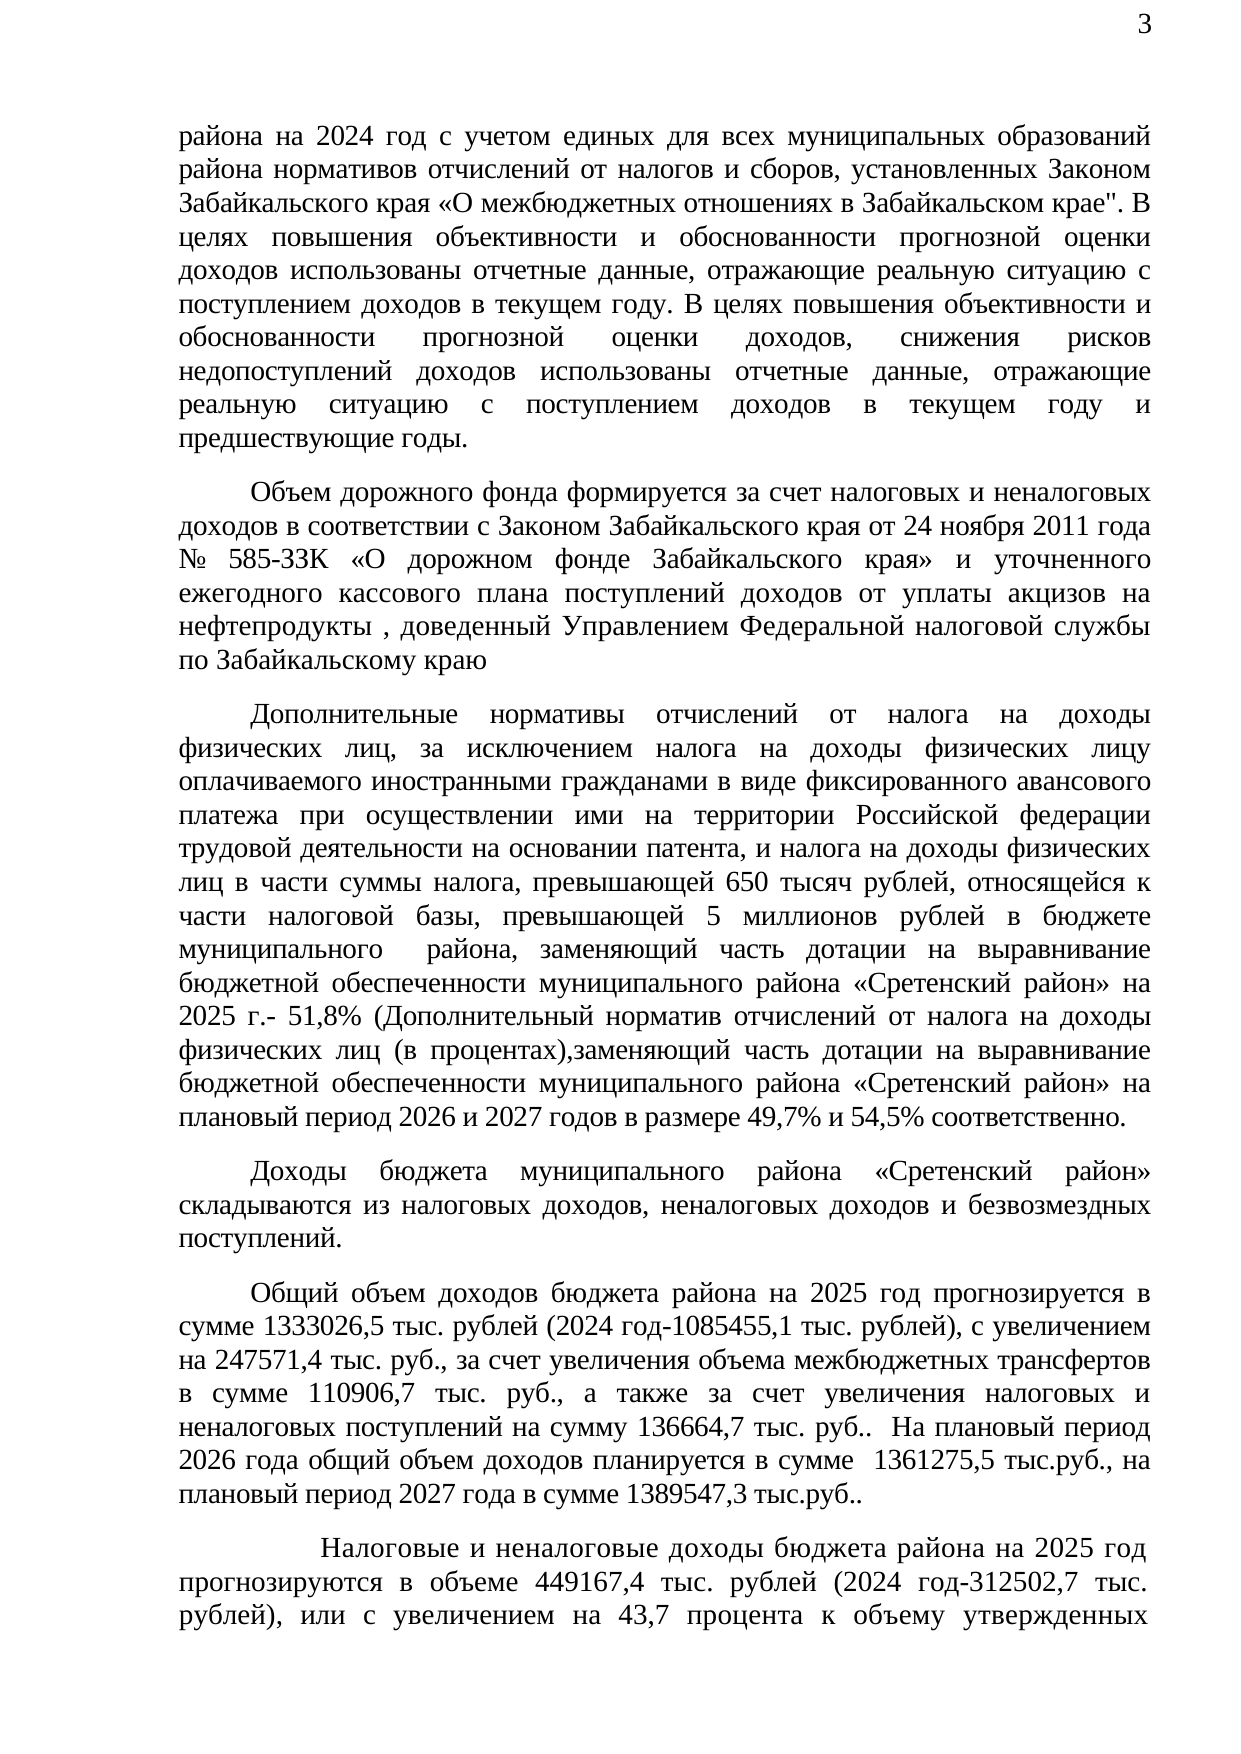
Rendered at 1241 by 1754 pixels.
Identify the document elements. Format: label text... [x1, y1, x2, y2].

text Доходы бюджета муниципального района «Сретенский район» складываются из налоговых доходов, неналоговых доходов и безвозмездных поступлений. [178, 1153, 1151, 1254]
text Дополнительные нормативы отчислений от налога на доходы физических лиц, за исключением налога на доходы физических лицу оплачиваемого иностранными гражданами в виде фиксированного авансового платежа при осуществлении ими на территории Российской федерации трудовой деятельности на основании патента, и налога на доходы физических лиц в части суммы налога, превышающей 650 тысяч рублей, относящейся к части налоговой базы, превышающей 5 миллионов рублей в бюджете муниципального района, заменяющий часть дотации на выравнивание бюджетной обеспеченности муниципального района «Сретенский район» на 2025 г.- 51,8% (Дополнительный норматив отчислений от налога на доходы физических лиц (в процентах),заменяющий часть дотации на выравнивание бюджетной обеспеченности муниципального района «Сретенский район» на плановый период 2026 и 2027 годов в размере 49,7% и 54,5% соответственно. [178, 696, 1151, 1132]
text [179, 1530, 1149, 1631]
text Общий объем доходов бюджета района на 2025 год прогнозируется в сумме 1333026,5 тыс. рублей (2024 год-1085455,1 тыс. рублей), с увеличением на 247571,4 тыс. руб., за счет увеличения объема межбюджетных трансфертов в сумме 110906,7 тыс. руб., а также за счет увеличения налоговых и неналоговых поступлений на сумму 136664,7 тыс. руб.. На плановый период 2026 года общий объем доходов планируется в сумме 1361275,5 тыс.руб., на плановый период 2027 года в сумме 1389547,3 тыс.руб.. [178, 1275, 1151, 1509]
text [178, 118, 1151, 453]
text Объем дорожного фонда формируется за счет налоговых и неналоговых доходов в соответствии с Законом Забайкальского края от 24 ноября 2011 года № 585-ЗЗК «О дорожном фонде Забайкальского края» и уточненного ежегодного кассового плана поступлений доходов от уплаты акцизов на нефтепродукты , доведенный Управлением Федеральной налоговой службы по Забайкальскому краю [178, 474, 1151, 676]
